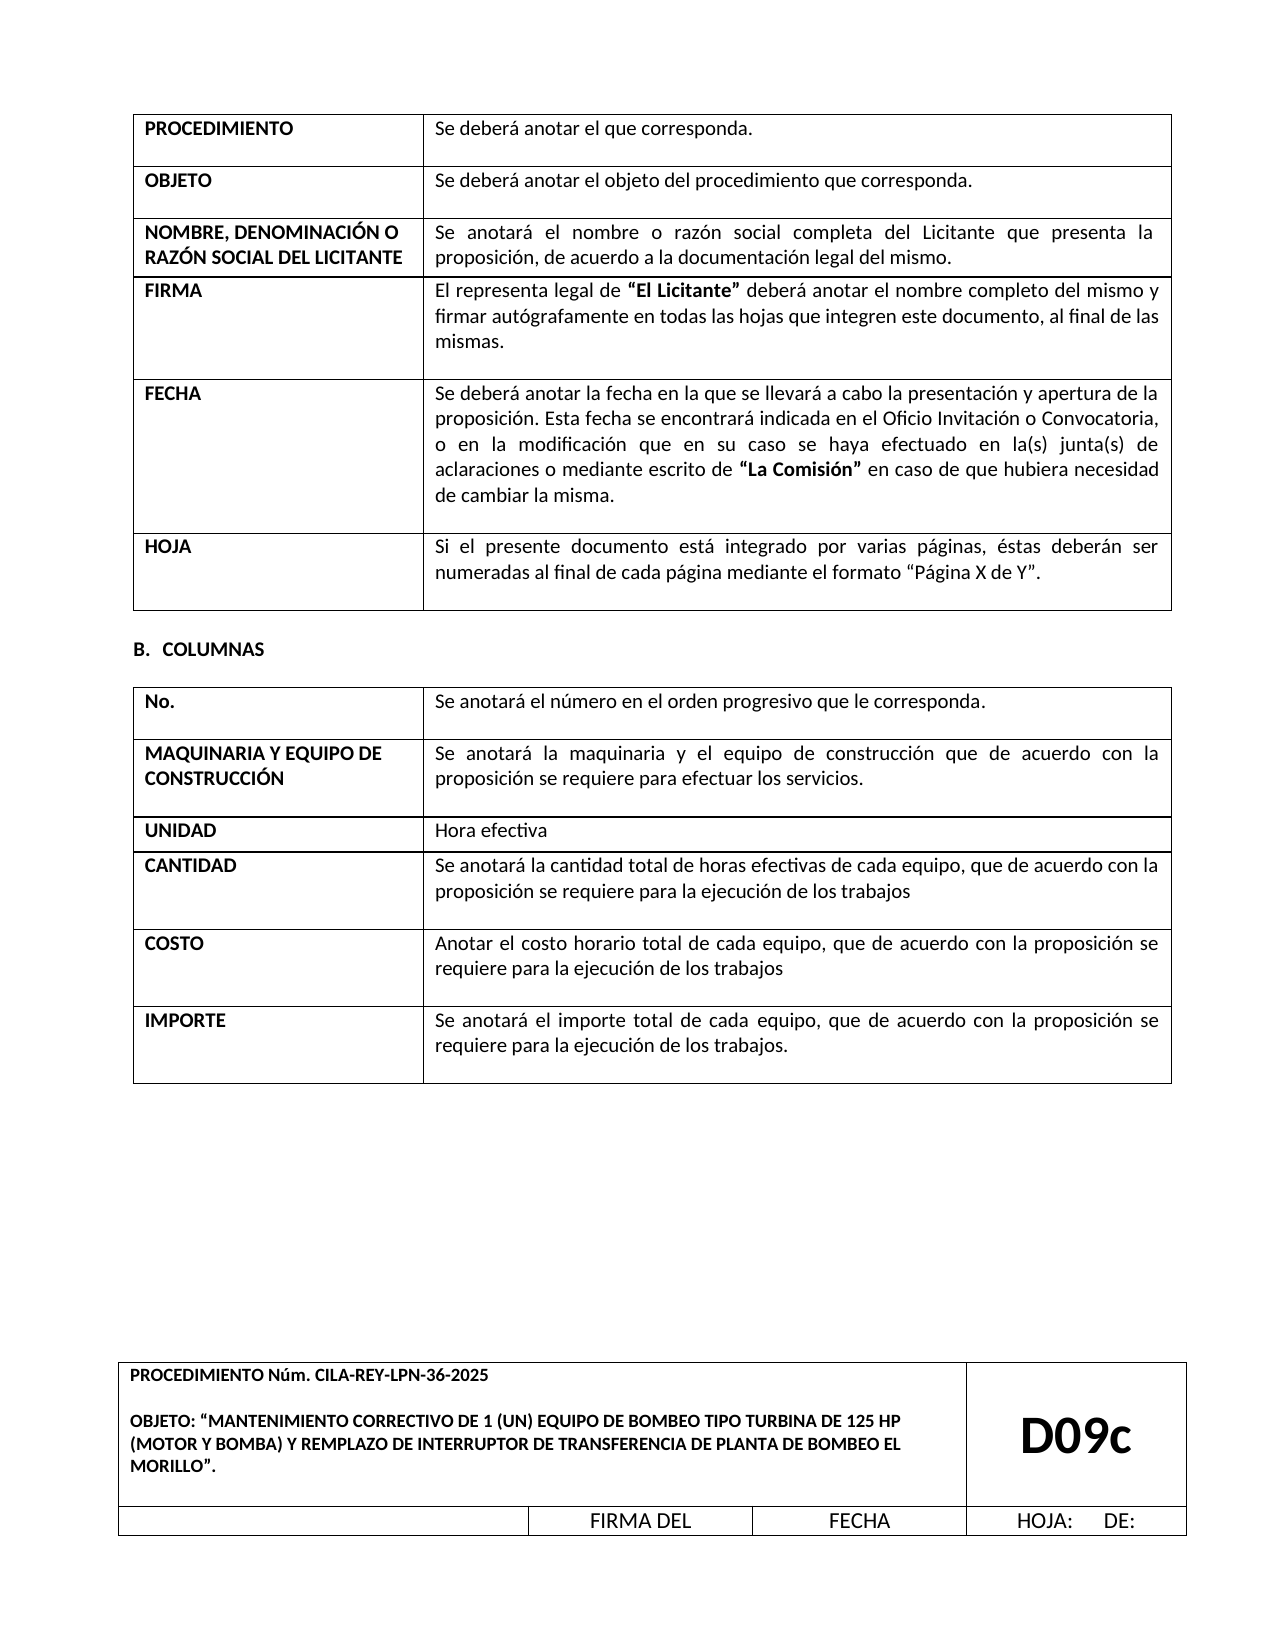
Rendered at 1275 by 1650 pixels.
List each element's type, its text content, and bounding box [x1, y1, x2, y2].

table_cell HOJA [134, 534, 423, 610]
table_cell Se anotará la cantidad total de horas efectivas de cada equipo, que de acuerdo con la proposición se requiere para la ejecución de los trabajos [424, 853, 1171, 929]
table_header D09c [967, 1363, 1186, 1506]
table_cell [119, 1507, 528, 1534]
table_cell FECHA [753, 1507, 966, 1534]
table_cell HOJA: DE: [967, 1507, 1186, 1534]
table_cell MAQUINARIA Y EQUIPO DE CONSTRUCCIÓN [134, 740, 423, 816]
table_cell Se anotará el nombre o razón social completa del Licitante que presenta la proposición, de acuerdo a la documentación legal del mismo. [424, 219, 1171, 276]
table_header PROCEDIMIENTO [134, 115, 423, 166]
table_cell FIRMA DEL LICITANTE [529, 1507, 752, 1534]
table_cell IMPORTE [134, 1007, 423, 1083]
table_cell Se anotará el importe total de cada equipo, que de acuerdo con la proposición se requiere para la ejecución de los trabajos. [424, 1007, 1171, 1083]
table_cell FIRMA [134, 278, 423, 379]
table_cell OBJETO [134, 167, 423, 218]
table_header Se deberá anotar el que corresponda. [424, 115, 1171, 166]
table_cell Se anotará la maquinaria y el equipo de construcción que de acuerdo con la proposición se requiere para efectuar los servicios. [424, 740, 1171, 816]
table_cell Si el presente documento está integrado por varias páginas, éstas deberán ser numeradas al final de cada página mediante el formato “Página X de Y”. [424, 534, 1171, 610]
table_header No. [134, 688, 423, 739]
table_cell COSTO [134, 930, 423, 1006]
table_cell NOMBRE, DENOMINACIÓN O RAZÓN SOCIAL DEL LICITANTE [134, 219, 423, 276]
table_cell CANTIDAD [134, 853, 423, 929]
table_header Se anotará el número en el orden progresivo que le corresponda. [424, 688, 1171, 739]
list COLUMNAS [133, 636, 1181, 662]
table_cell UNIDAD [134, 818, 423, 851]
table_cell El representa legal de “El Licitante” deberá anotar el nombre completo del mismo y firmar autógrafamente en todas las hojas que integren este documento, al final de las mismas. [424, 278, 1171, 379]
table_cell Anotar el costo horario total de cada equipo, que de acuerdo con la proposición se requiere para la ejecución de los trabajos [424, 930, 1171, 1006]
table_cell Se deberá anotar la fecha en la que se llevará a cabo la presentación y apertura de la proposición. Esta fecha se encontrará indicada en el Oficio Invitación o Convocatoria, o en la modificación que en su caso se haya efectuado en la(s) junta(s) de aclaraciones o mediante escrito de “La Comisión” en caso de que hubiera necesidad de cambiar la misma. [424, 380, 1171, 533]
table_cell Hora efectiva [424, 818, 1171, 851]
table_cell FECHA [134, 380, 423, 533]
table_cell Se deberá anotar el objeto del procedimiento que corresponda. [424, 167, 1171, 218]
table_header PROCEDIMIENTO Núm. CILA-REY-LPN-36-2025 OBJETO: “MANTENIMIENTO CORRECTIVO DE 1 (UN) EQUIPO DE BOMBEO TIPO TURBINA DE 125 HP (MOTOR Y BOMBA) Y REMPLAZO DE INTERRUPTOR DE TRANSFERENCIA DE PLANTA DE BOMBEO EL MORILLO”. [119, 1363, 966, 1506]
